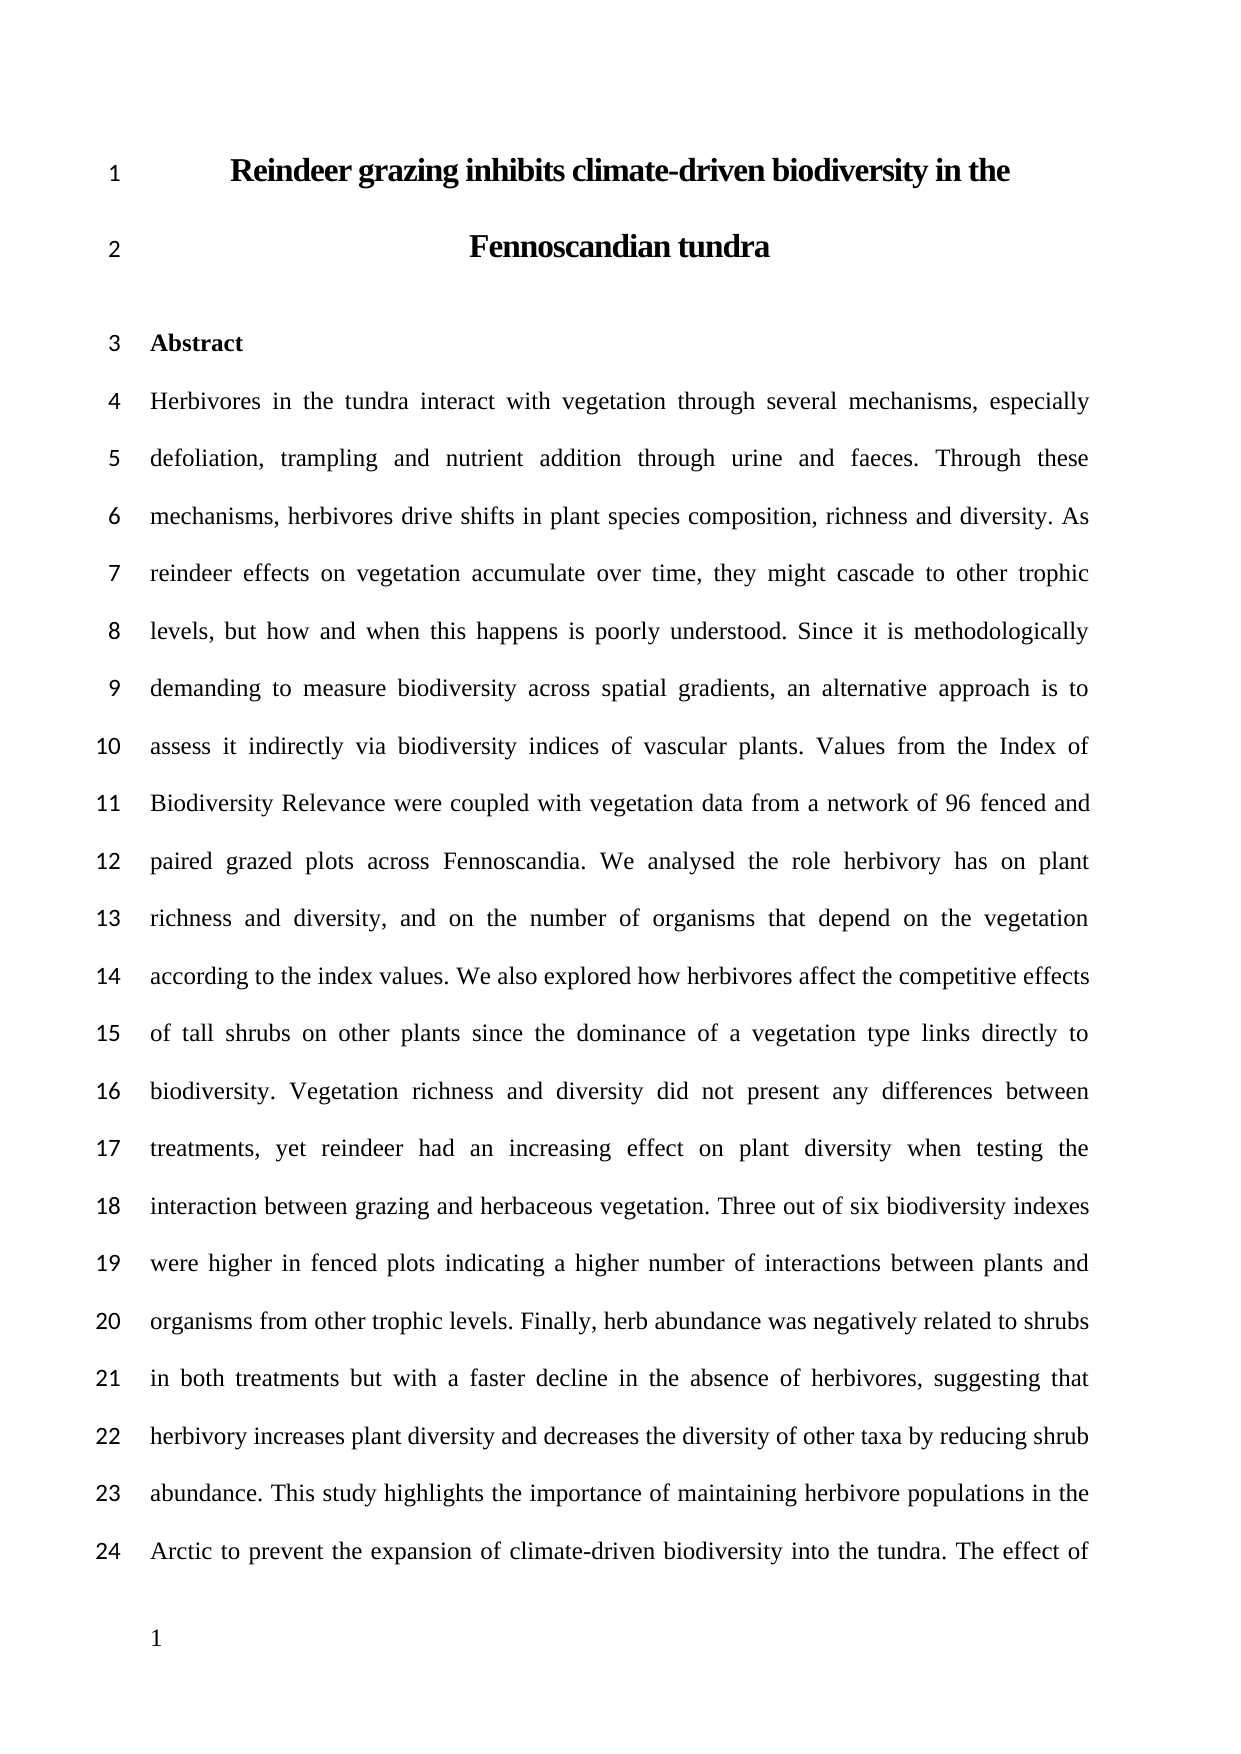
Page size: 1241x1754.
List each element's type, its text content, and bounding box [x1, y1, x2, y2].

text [150, 386, 1090, 1564]
title Reindeer grazing inhibits climate-driven biodiversity in the Fennoscandian tundra [150, 150, 1090, 265]
subtitle Abstract [150, 328, 1090, 357]
